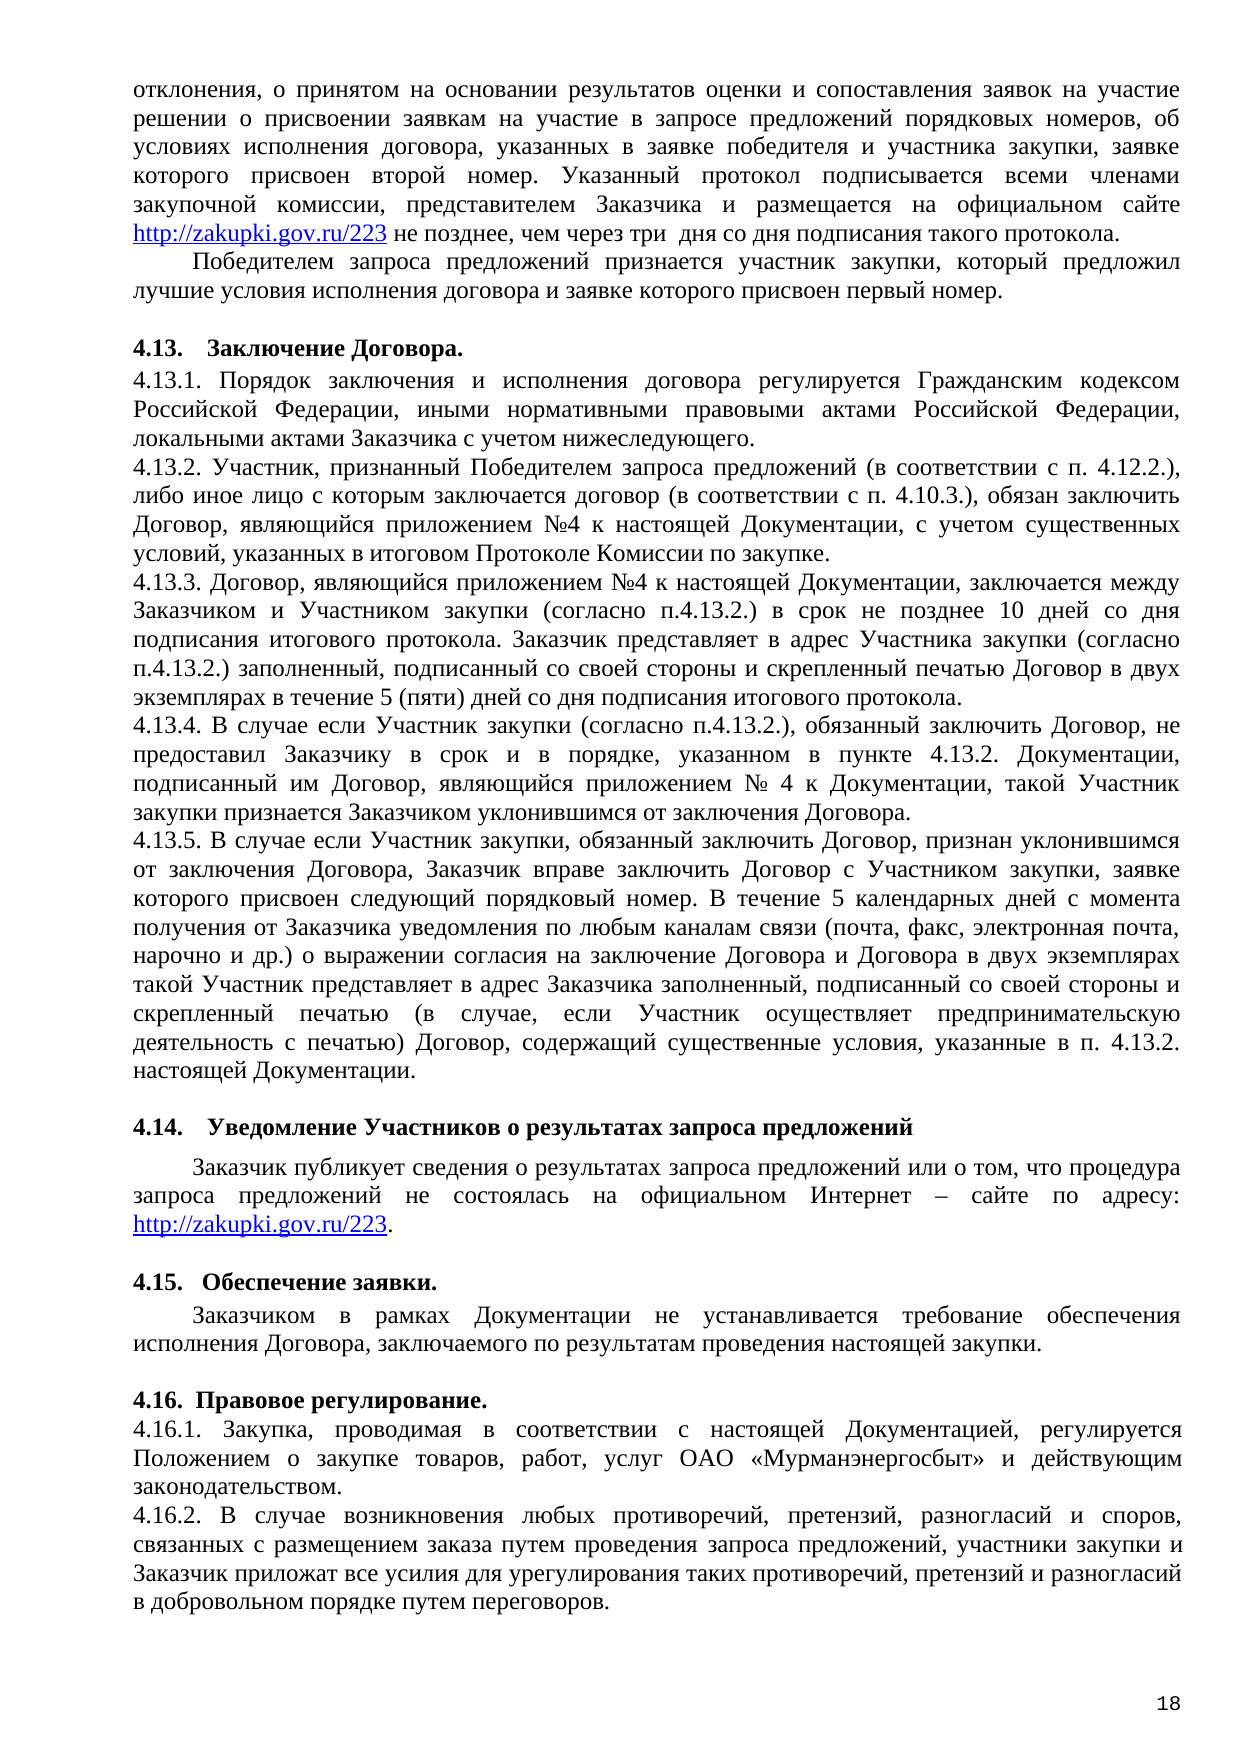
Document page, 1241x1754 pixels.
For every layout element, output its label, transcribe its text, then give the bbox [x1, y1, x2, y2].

text 4.16.1. Закупка, проводимая в соответствии с настоящей Документацией, регулируется Положением о закупке товаров, работ, услуг ОАО «Мурманэнергосбыт» и действующим законодательством. [133, 1414, 1183, 1500]
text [133, 74, 1181, 246]
text Победителем запроса предложений признается участник закупки, который предложил лучшие условия исполнения договора и заявке которого присвоен первый номер. [133, 246, 1181, 304]
text 4.13.4. В случае если Участник закупки (согласно п.4.13.2.), обязанный заключить Договор, не предоставил Заказчику в срок и в порядке, указанном в пункте 4.13.2. Документации, подписанный им Договор, являющийся приложением № 4 к Документации, такой Участник закупки признается Заказчиком уклонившимся от заключения Договора. [133, 711, 1181, 826]
text 4.13.2. Участник, признанный Победителем запроса предложений (в соответствии с п. 4.12.2.), либо иное лицо с которым заключается договор (в соответствии с п. 4.10.3.), обязан заключить Договор, являющийся приложением №4 к настоящей Документации, с учетом существенных условий, указанных в итоговом Протоколе Комиссии по закупке. [133, 452, 1181, 567]
subtitle 4.15. Обеспечение заявки. [133, 1267, 1181, 1295]
subtitle 4.16. Правовое регулирование. [133, 1385, 1181, 1414]
text 4.13.1. Порядок заключения и исполнения договора регулируется Гражданским кодексом Российской Федерации, иными нормативными правовыми актами Российской Федерации, локальными актами Заказчика с учетом нижеследующего. [133, 366, 1181, 452]
text Заказчик публикует сведения о результатах запроса предложений или о том, что процедура запроса предложений не состоялась на официальном Интернет – сайте по адресу: http://zakupki.gov.ru/223. [133, 1152, 1181, 1238]
subtitle 4.14. Уведомление Участников о результатах запроса предложений [133, 1112, 1181, 1141]
text 4.13.3. Договор, являющийся приложением №4 к настоящей Документации, заключается между Заказчиком и Участником закупки (согласно п.4.13.2.) в срок не позднее 10 дней со дня подписания итогового протокола. Заказчик представляет в адрес Участника закупки (согласно п.4.13.2.) заполненный, подписанный со своей стороны и скрепленный печатью Договор в двух экземплярах в течение 5 (пяти) дней со дня подписания итогового протокола. [133, 567, 1181, 711]
text 4.13.5. В случае если Участник закупки, обязанный заключить Договор, признан уклонившимся от заключения Договора, Заказчик вправе заключить Договор с Участником закупки, заявке которого присвоен следующий порядковый номер. В течение 5 календарных дней с момента получения от Заказчика уведомления по любым каналам связи (почта, факс, электронная почта, нарочно и др.) о выражении согласия на заключение Договора и Договора в двух экземплярах такой Участник представляет в адрес Заказчика заполненный, подписанный со своей стороны и скрепленный печатью (в случае, если Участник осуществляет предпринимательскую деятельность с печатью) Договор, содержащий существенные условия, указанные в п. 4.13.2. настоящей Документации. [133, 826, 1181, 1084]
subtitle Заказчиком в рамках Документации не устанавливается требование обеспечения исполнения Договора, заключаемого по результатам проведения настоящей закупки. [133, 1300, 1181, 1357]
subtitle 4.13. Заключение Договора. [133, 333, 1181, 361]
text 4.16.2. В случае возникновения любых противоречий, претензий, разногласий и споров, связанных с размещением заказа путем проведения запроса предложений, участники закупки и Заказчик приложат все усилия для урегулирования таких противоречий, претензий и разногласий в добровольном порядке путем переговоров. [133, 1500, 1183, 1615]
